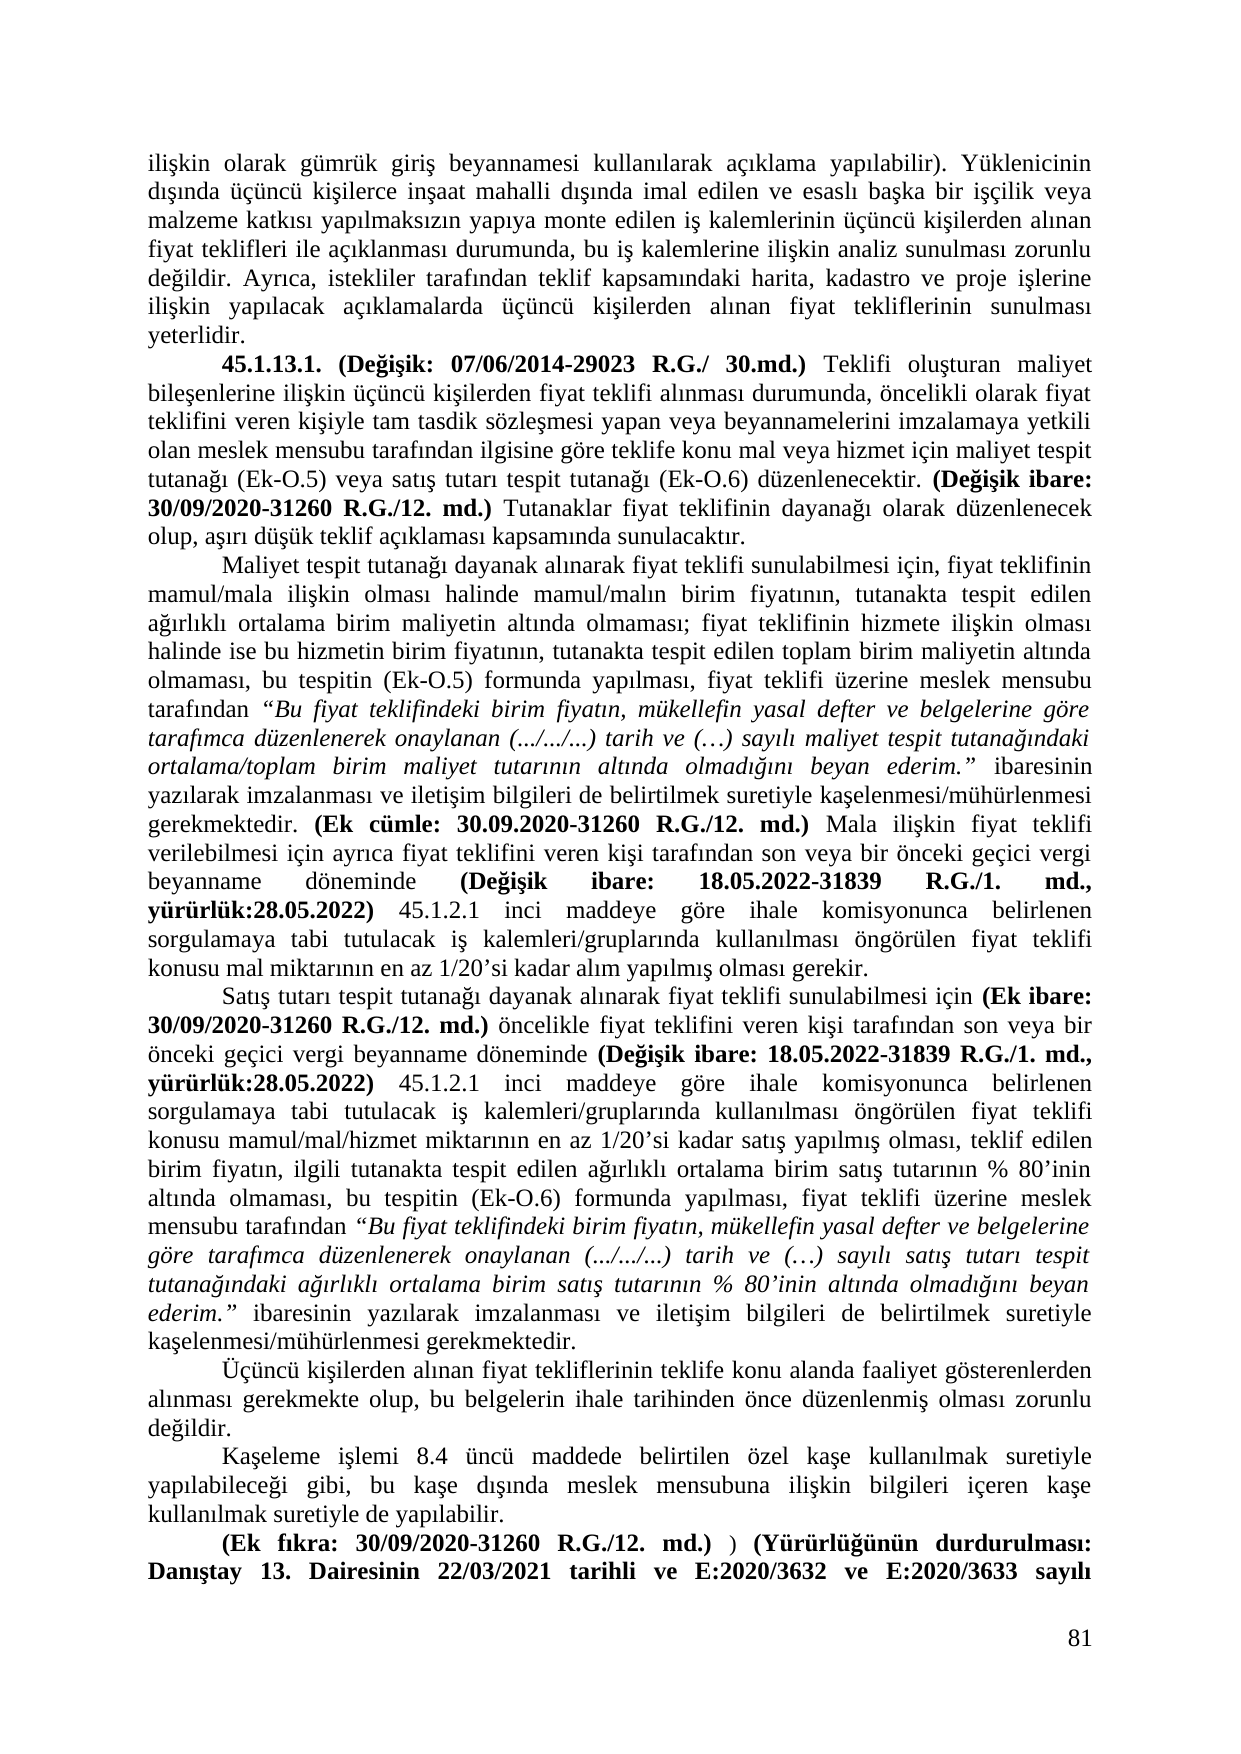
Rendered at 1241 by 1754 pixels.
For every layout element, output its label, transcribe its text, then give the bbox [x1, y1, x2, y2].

text Üçüncü kişilerden alınan fiyat tekliflerinin teklife konu alanda faaliyet gösterenlerden alınması gerekmekte olup, bu belgelerin ihale tarihinden önce düzenlenmiş olması zorunlu değildir. [148, 1355, 1092, 1441]
text 45.1.13.1. (Değişik: 07/06/2014-29023 R.G./ 30.md.) Teklifi oluşturan maliyet bileşenlerine ilişkin üçüncü kişilerden fiyat teklifi alınması durumunda, öncelikli olarak fiyat teklifini veren kişiyle tam tasdik sözleşmesi yapan veya beyannamelerini imzalamaya yetkili olan meslek mensubu tarafından ilgisine göre teklife konu mal veya hizmet için maliyet tespit tutanağı (Ek-O.5) veya satış tutarı tespit tutanağı (Ek-O.6) düzenlenecektir. (Değişik ibare: 30/09/2020-31260 R.G./12. md.) Tutanaklar fiyat teklifinin dayanağı olarak düzenlenecek olup, aşırı düşük teklif açıklaması kapsamında sunulacaktır. [148, 349, 1092, 550]
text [148, 1528, 1092, 1585]
text Kaşeleme işlemi 8.4 üncü maddede belirtilen özel kaşe kullanılmak suretiyle yapılabileceği gibi, bu kaşe dışında meslek mensubuna ilişkin bilgileri içeren kaşe kullanılmak suretiyle de yapılabilir. [148, 1441, 1092, 1528]
text Satış tutarı tespit tutanağı dayanak alınarak fiyat teklifi sunulabilmesi için (Ek ibare: 30/09/2020-31260 R.G./12. md.) öncelikle fiyat teklifini veren kişi tarafından son veya bir önceki geçici vergi beyanname döneminde (Değişik ibare: 18.05.2022-31839 R.G./1. md., yürürlük:28.05.2022) 45.1.2.1 inci maddeye göre ihale komisyonunca belirlenen sorgulamaya tabi tutulacak iş kalemleri/gruplarında kullanılması öngörülen fiyat teklifi konusu mamul/mal/hizmet miktarının en az 1/20’si kadar satış yapılmış olması, teklif edilen birim fiyatın, ilgili tutanakta tespit edilen ağırlıklı ortalama birim satış tutarının % 80’inin altında olmaması, bu tespitin (Ek-O.6) formunda yapılması, fiyat teklifi üzerine meslek mensubu tarafından “Bu fiyat teklifindeki birim fiyatın, mükellefin yasal defter ve belgelerine göre tarafımca düzenlenerek onaylanan (.../.../...) tarih ve (…) sayılı satış tutarı tespit tutanağındaki ağırlıklı ortalama birim satış tutarının % 80’inin altında olmadığını beyan ederim.” ibaresinin yazılarak imzalanması ve iletişim bilgileri de belirtilmek suretiyle kaşelenmesi/mühürlenmesi gerekmektedir. [148, 981, 1092, 1355]
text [148, 148, 1092, 349]
text Maliyet tespit tutanağı dayanak alınarak fiyat teklifi sunulabilmesi için, fiyat teklifinin mamul/mala ilişkin olması halinde mamul/malın birim fiyatının, tutanakta tespit edilen ağırlıklı ortalama birim maliyetin altında olmaması; fiyat teklifinin hizmete ilişkin olması halinde ise bu hizmetin birim fiyatının, tutanakta tespit edilen toplam birim maliyetin altında olmaması, bu tespitin (Ek-O.5) formunda yapılması, fiyat teklifi üzerine meslek mensubu tarafından “Bu fiyat teklifindeki birim fiyatın, mükellefin yasal defter ve belgelerine göre tarafımca düzenlenerek onaylanan (.../.../...) tarih ve (…) sayılı maliyet tespit tutanağındaki ortalama/toplam birim maliyet tutarının altında olmadığını beyan ederim.” ibaresinin yazılarak imzalanması ve iletişim bilgileri de belirtilmek suretiyle kaşelenmesi/mühürlenmesi gerekmektedir. (Ek cümle: 30.09.2020-31260 R.G./12. md.) Mala ilişkin fiyat teklifi verilebilmesi için ayrıca fiyat teklifini veren kişi tarafından son veya bir önceki geçici vergi beyanname döneminde (Değişik ibare: 18.05.2022-31839 R.G./1. md., yürürlük:28.05.2022) 45.1.2.1 inci maddeye göre ihale komisyonunca belirlenen sorgulamaya tabi tutulacak iş kalemleri/gruplarında kullanılması öngörülen fiyat teklifi konusu mal miktarının en az 1/20’si kadar alım yapılmış olması gerekir. [148, 550, 1092, 981]
